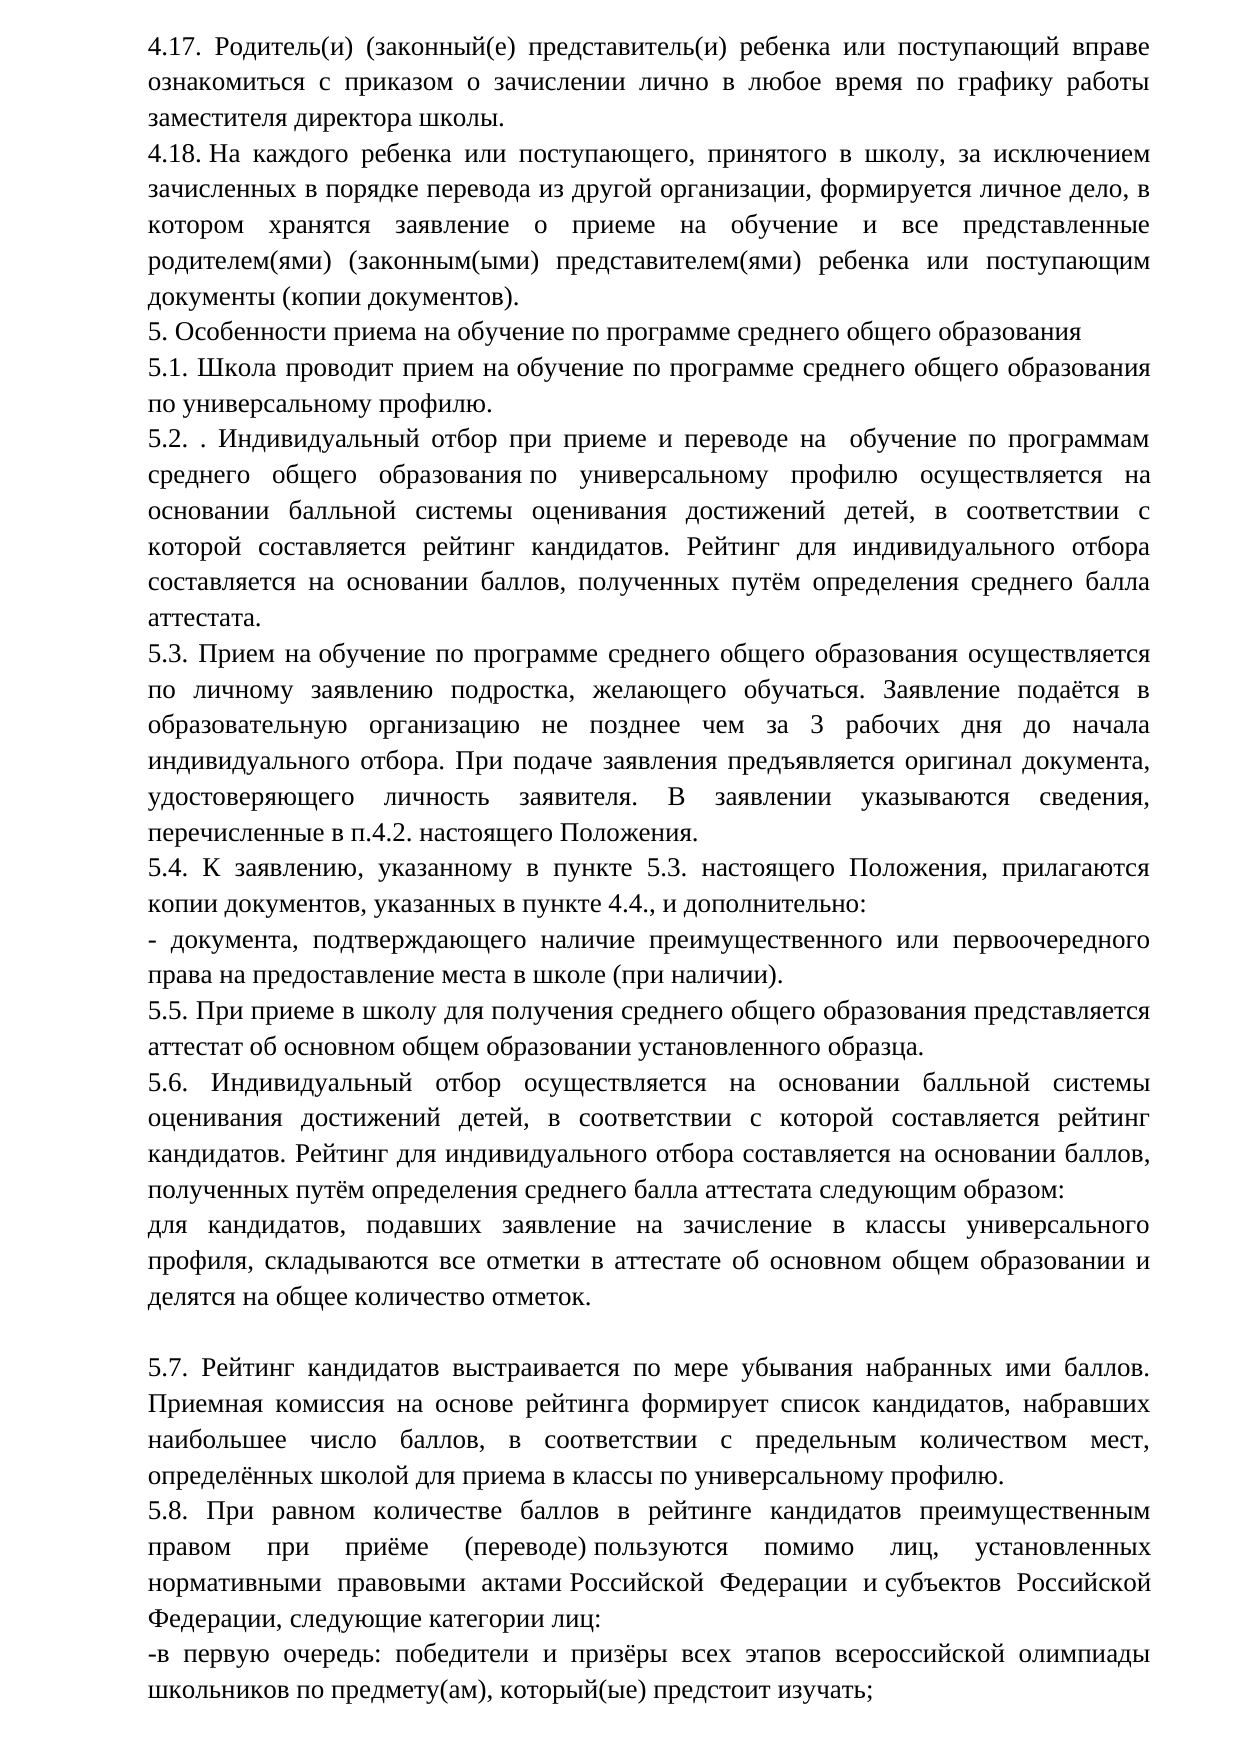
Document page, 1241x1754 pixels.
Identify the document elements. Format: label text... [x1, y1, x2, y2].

text 4.17. Родитель(и) (законный(е) представитель(и) ребенка или поступающий вправе ознакомиться с приказом о зачислении лично в любое время по графику работы заместителя директора школы. [148, 29, 1152, 132]
text - документа, подтверждающего наличие преимущественного или первоочередного права на предоставление места в школе (при наличии). [148, 923, 1152, 990]
text 5.7. Рейтинг кандидатов выстраивается по мере убывания набранных ими баллов. Приемная комиссия на основе рейтинга формирует список кандидатов, набравших наибольшее число баллов, в соответствии с предельным количеством мест, определённых школой для приема в классы по универсальному профилю. [148, 1352, 1152, 1490]
text 4.18. На каждого ребенка или поступающего, принятого в школу, за исключением зачисленных в порядке перевода из другой организации, формируется личное дело, в котором хранятся заявление о приеме на обучение и все представленные родителем(ями) (законным(ыми) представителем(ями) ребенка или поступающим документы (копии документов). [148, 137, 1152, 311]
text 5.4. К заявлению, указанному в пункте 5.3. настоящего Положения, прилагаются копии документов, указанных в пункте 4.4., и дополнительно: [148, 851, 1152, 918]
text 5.8. При равном количестве баллов в рейтинге кандидатов преимущественным правом при приёме (переводе) пользуются помимо лиц, установленных нормативными правовыми актами Российской Федерации и субъектов Российской Федерации, следующие категории лиц: [148, 1494, 1152, 1633]
text 5.2. . Индивидуальный отбор при приеме и переводе на обучение по программам среднего общего образования по универсальному профилю осуществляется на основании балльной системы оценивания достижений детей, в соответствии с которой составляется рейтинг кандидатов. Рейтинг для индивидуального отбора составляется на основании баллов, полученных путём определения среднего балла аттестата. [148, 423, 1152, 632]
text 5.3. Прием на обучение по программе среднего общего образования осуществляется по личному заявлению подростка, желающего обучаться. Заявление подаётся в образовательную организацию не позднее чем за 3 рабочих дня до начала индивидуального отбора. При подаче заявления предъявляется оригинал документа, удостоверяющего личность заявителя. В заявлении указываются сведения, перечисленные в п.4.2. настоящего Положения. [148, 637, 1152, 847]
text для кандидатов, подавших заявление на зачисление в классы универсального профиля, складываются все отметки в аттестате об основном общем образовании и делятся на общее количество отметок. [148, 1209, 1152, 1311]
text 5.5. При приеме в школу для получения среднего общего образования представляется аттестат об основном общем образовании установленного образца. [148, 994, 1152, 1061]
text -в первую очередь: победители и призёры всех этапов всероссийской олимпиады школьников по предмету(ам), который(ые) предстоит изучать; [148, 1637, 1152, 1704]
text 5.1. Школа проводит прием на обучение по программе среднего общего образования по универсальному профилю. [148, 351, 1152, 418]
text 5. Особенности приема на обучение по программе среднего общего образования [148, 315, 1152, 347]
text 5.6. Индивидуальный отбор осуществляется на основании балльной системы оценивания достижений детей, в соответствии с которой составляется рейтинг кандидатов. Рейтинг для индивидуального отбора составляется на основании баллов, полученных путём определения среднего балла аттестата следующим образом: [148, 1066, 1152, 1204]
